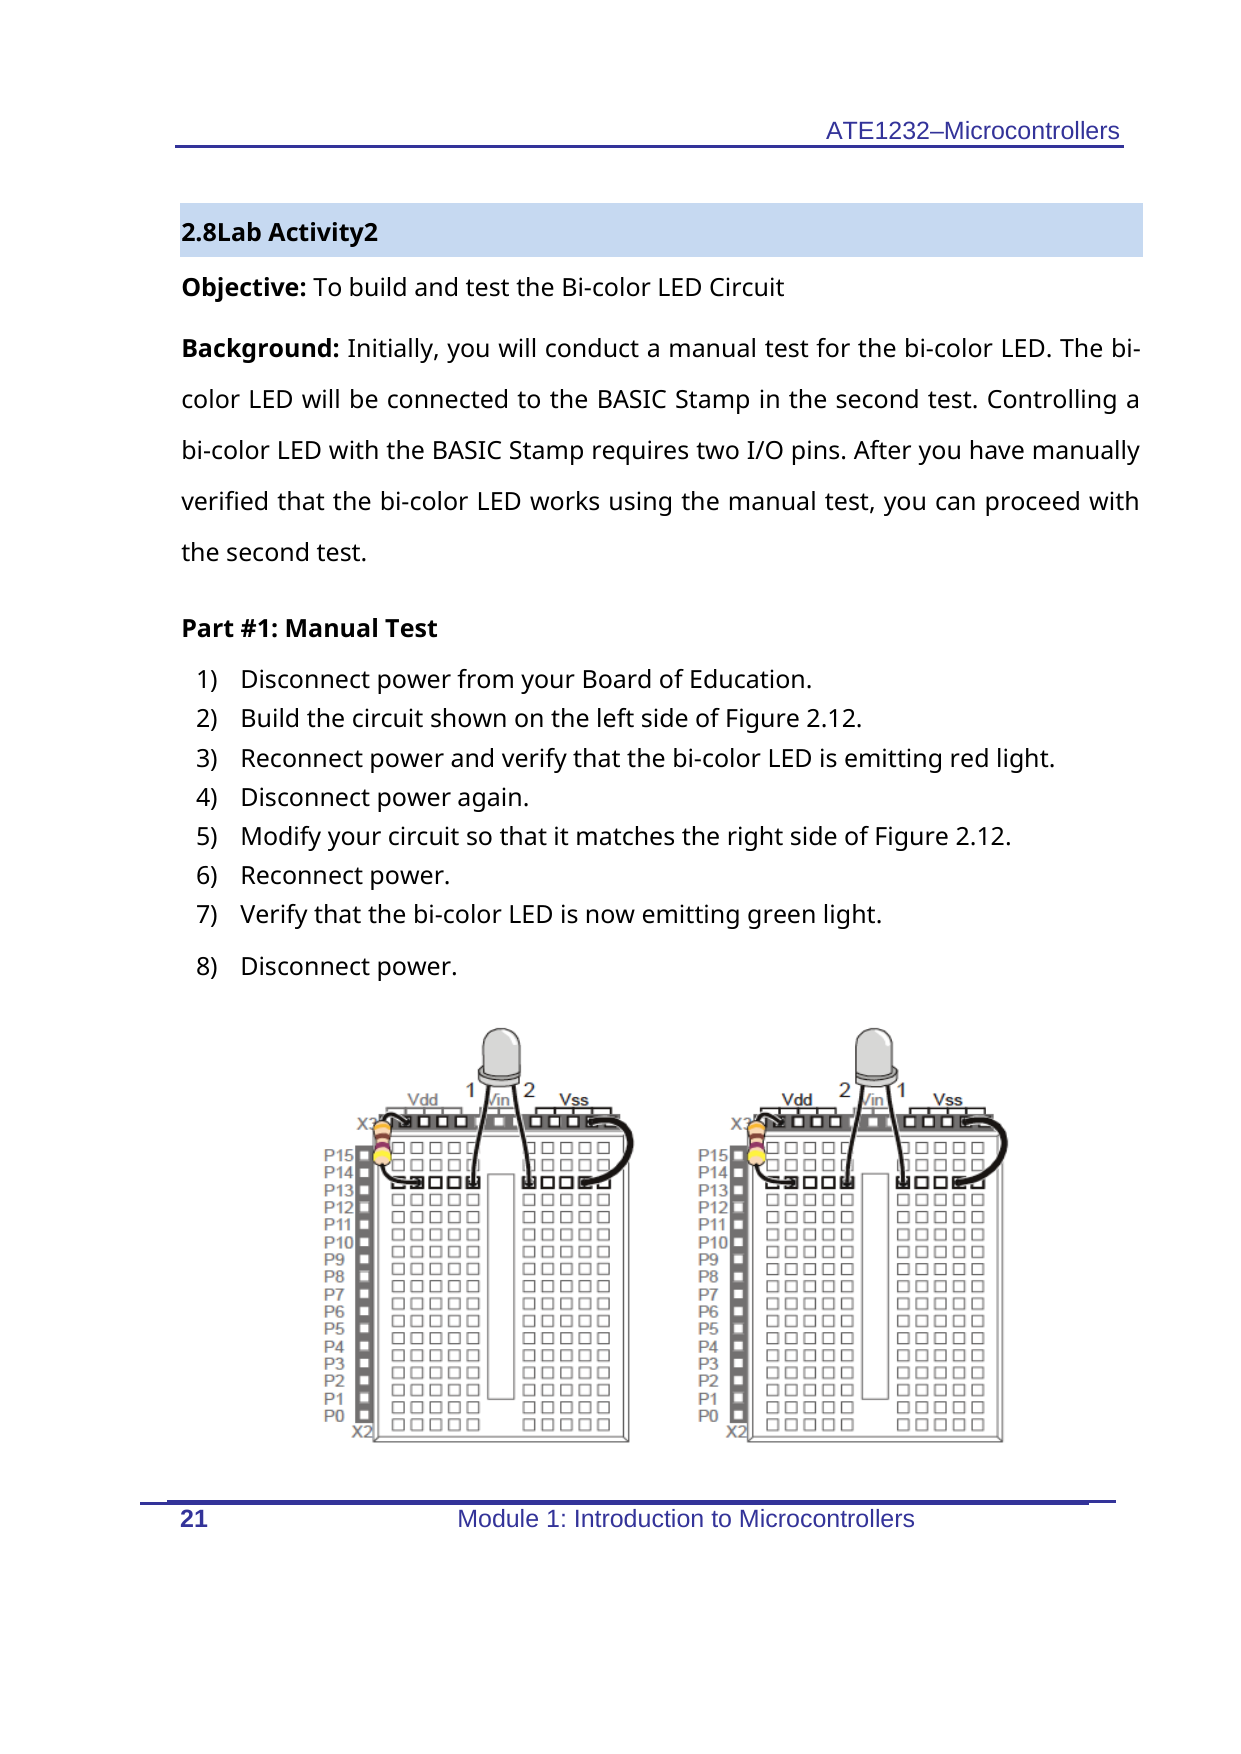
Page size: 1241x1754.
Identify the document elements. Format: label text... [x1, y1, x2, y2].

table_cell Background: Initially, you will conduct a manual test for the bi-color LED. The bi-color LED will be connected to the BASIC Stamp in the second test. Controlling a bi-color LED with the BASIC Stamp requires two I/O pins. After you have manually verified that the bi-color LED works using the manual test, you can proceed with the second test. Part #1: Manual Test Disconnect power from your Board of Education. Build the circuit shown on the left side of Figure 2.12. Reconnect power and verify that the bi-color LED is emitting red light. Disconnect power again. Modify your circuit so that it matches the right side of Figure 2.12. Reconnect power. Verify that the bi-color LED is now emitting green light. Disconnect power. [180, 318, 1143, 987]
table_cell Objective: To build and test the Bi-color LED Circuit [180, 258, 1143, 318]
picture [290, 999, 1033, 1468]
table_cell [180, 987, 1143, 1481]
table_header 2.8Lab Activity2 [180, 203, 1143, 257]
